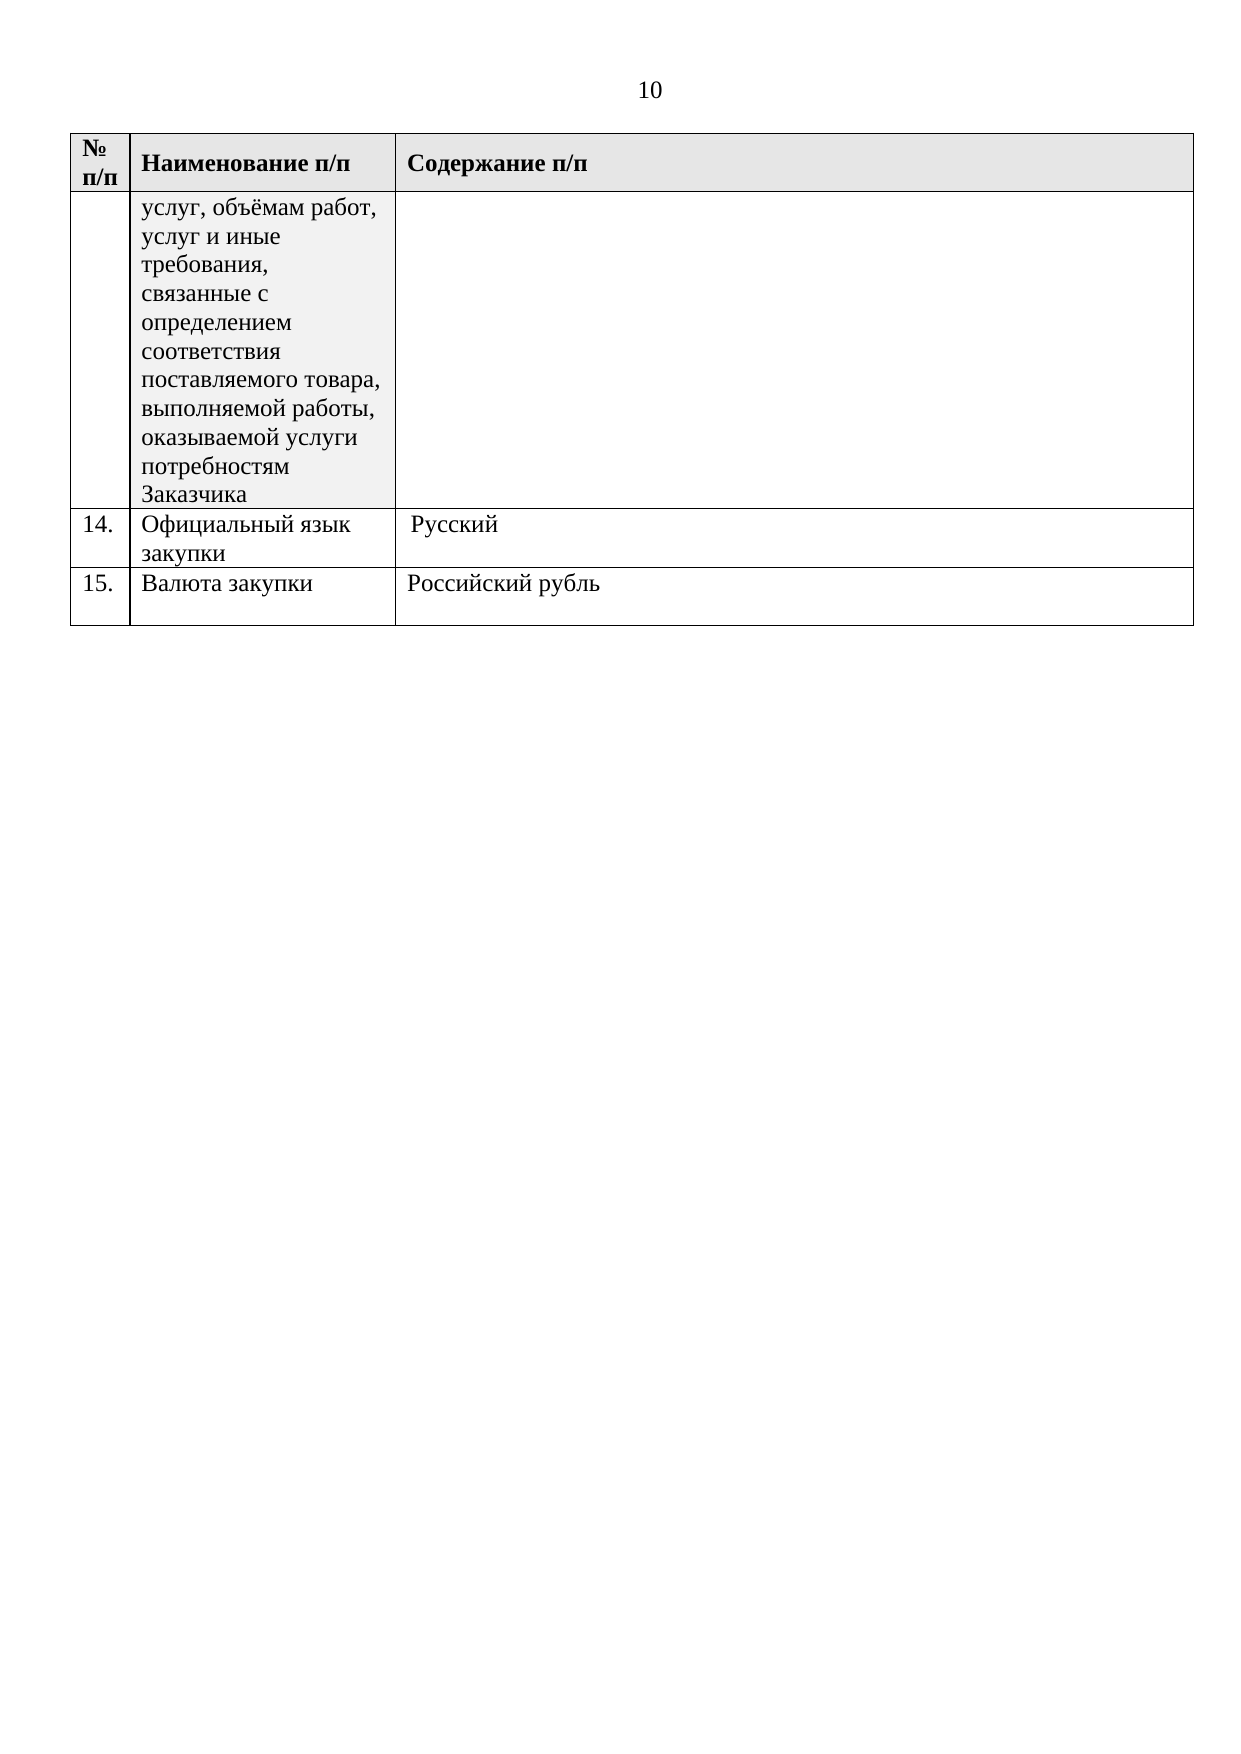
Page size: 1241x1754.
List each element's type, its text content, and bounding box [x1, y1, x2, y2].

table_header Наименование п/п [131, 134, 395, 191]
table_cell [396, 192, 1193, 508]
table_cell Валюта закупки [131, 568, 395, 625]
table_cell Российский рубль [396, 568, 1193, 625]
table_cell [71, 509, 129, 567]
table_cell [131, 192, 395, 508]
table_header № п/п [71, 134, 129, 191]
table_cell [71, 192, 129, 508]
table_cell [71, 568, 129, 625]
table_cell Официальный язык закупки [131, 509, 395, 567]
table_cell Русский [396, 509, 1193, 567]
table_header Содержание п/п [396, 134, 1193, 191]
